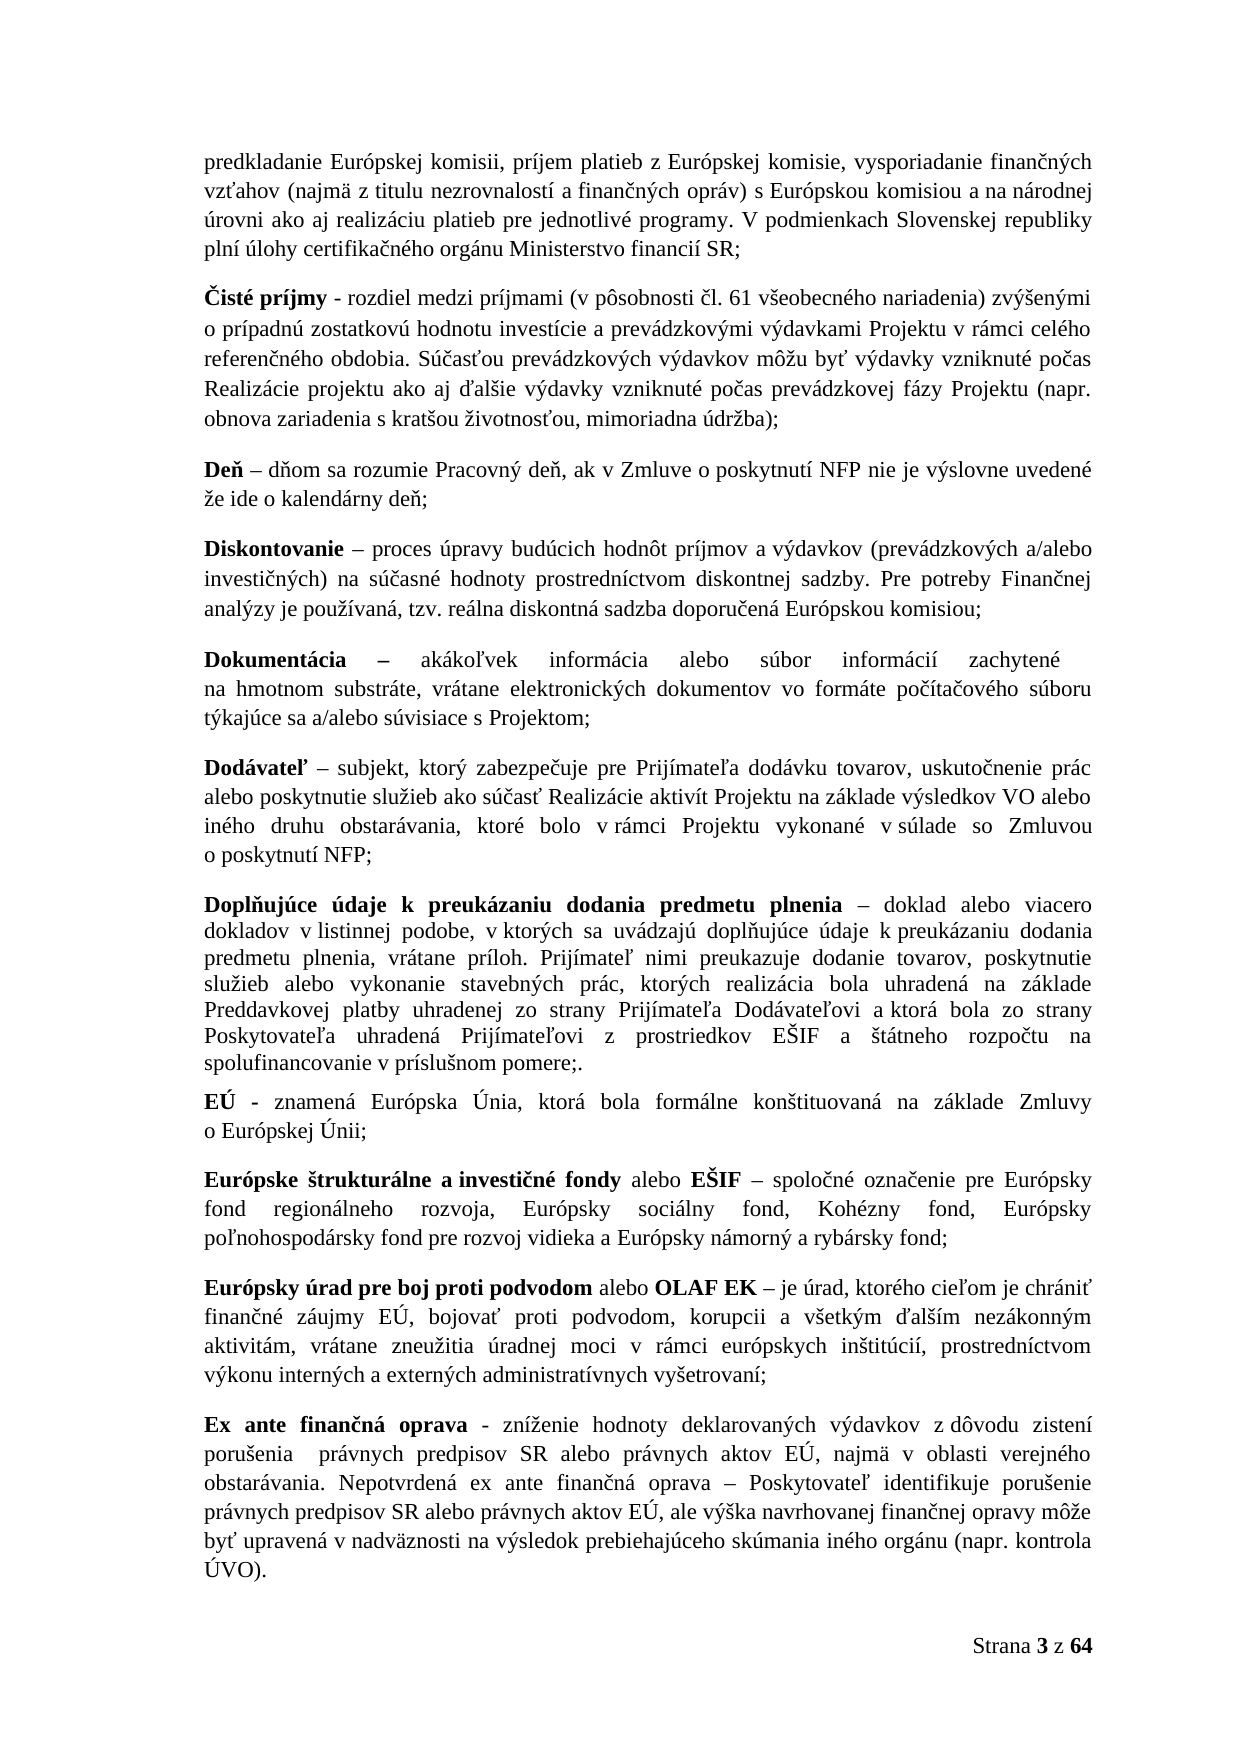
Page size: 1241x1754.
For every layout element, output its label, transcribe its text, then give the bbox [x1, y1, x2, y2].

text Dodávateľ – subjekt, ktorý zabezpečuje pre Prijímateľa dodávku tovarov, uskutočnenie prác alebo poskytnutie služieb ako súčasť Realizácie aktivít Projektu na základe výsledkov VO alebo iného druhu obstarávania, ktoré bolo v rámci Projektu vykonané v súlade so Zmluvou o poskytnutí NFP; [204, 754, 1092, 867]
text Diskontovanie – proces úpravy budúcich hodnôt príjmov a výdavkov (prevádzkových a/alebo investičných) na súčasné hodnoty prostredníctvom diskontnej sadzby. Pre potreby Finančnej analýzy je používaná, tzv. reálna diskontná sadzba doporučená Európskou komisiou; [204, 535, 1092, 622]
text Doplňujúce údaje k preukázaniu dodania predmetu plnenia – doklad alebo viacero dokladov v listinnej podobe, v ktorých sa uvádzajú doplňujúce údaje k preukázaniu dodania predmetu plnenia, vrátane príloh. Prijímateľ nimi preukazuje dodanie tovarov, poskytnutie služieb alebo vykonanie stavebných prác, ktorých realizácia bola uhradená na základe Preddavkovej platby uhradenej zo strany Prijímateľa Dodávateľovi a ktorá bola zo strany Poskytovateľa uhradená Prijímateľovi z prostriedkov EŠIF a štátneho rozpočtu na spolufinancovanie v príslušnom pomere;. [204, 891, 1092, 1075]
text Deň – dňom sa rozumie Pracovný deň, ak v Zmluve o poskytnutí NFP nie je výslovne uvedené že ide o kalendárny deň; [204, 456, 1092, 512]
text Ex ante finančná oprava - zníženie hodnoty deklarovaných výdavkov z dôvodu zistení porušenia právnych predpisov SR alebo právnych aktov EÚ, najmä v oblasti verejného obstarávania. Nepotvrdená ex ante finančná oprava – Poskytovateľ identifikuje porušenie právnych predpisov SR alebo právnych aktov EÚ, ale výška navrhovanej finančnej opravy môže byť upravená v nadväznosti na výsledok prebiehajúceho skúmania iného orgánu (napr. kontrola ÚVO). [204, 1411, 1092, 1582]
text Európske štrukturálne a investičné fondy alebo EŠIF – spoločné označenie pre Európsky fond regionálneho rozvoja, Európsky sociálny fond, Kohézny fond, Európsky poľnohospodársky fond pre rozvoj vidieka a Európsky námorný a rybársky fond; [204, 1167, 1092, 1251]
text Európsky úrad pre boj proti podvodom alebo OLAF EK – je úrad, ktorého cieľom je chrániť finančné záujmy EÚ, bojovať proti podvodom, korupcii a všetkým ďalším nezákonným aktivitám, vrátane zneužitia úradnej moci v rámci európskych inštitúcií, prostredníctvom výkonu interných a externých administratívnych vyšetrovaní; [204, 1274, 1092, 1387]
text Dokumentácia – akákoľvek informácia alebo súbor informácií zachytené na hmotnom substráte, vrátane elektronických dokumentov vo formáte počítačového súboru týkajúce sa a/alebo súvisiace s Projektom; [204, 646, 1092, 731]
text Čisté príjmy - rozdiel medzi príjmami (v pôsobnosti čl. 61 všeobecného nariadenia) zvýšenými o prípadnú zostatkovú hodnotu investície a prevádzkovými výdavkami Projektu v rámci celého referenčného obdobia. Súčasťou prevádzkových výdavkov môžu byť výdavky vzniknuté počas Realizácie projektu ako aj ďalšie výdavky vzniknuté počas prevádzkovej fázy Projektu (napr. obnova zariadenia s kratšou životnosťou, mimoriadna údržba); [204, 284, 1092, 432]
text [204, 148, 1092, 261]
text EÚ - znamená Európska Únia, ktorá bola formálne konštituovaná na základe Zmluvy o Európskej Únii; [204, 1088, 1092, 1143]
